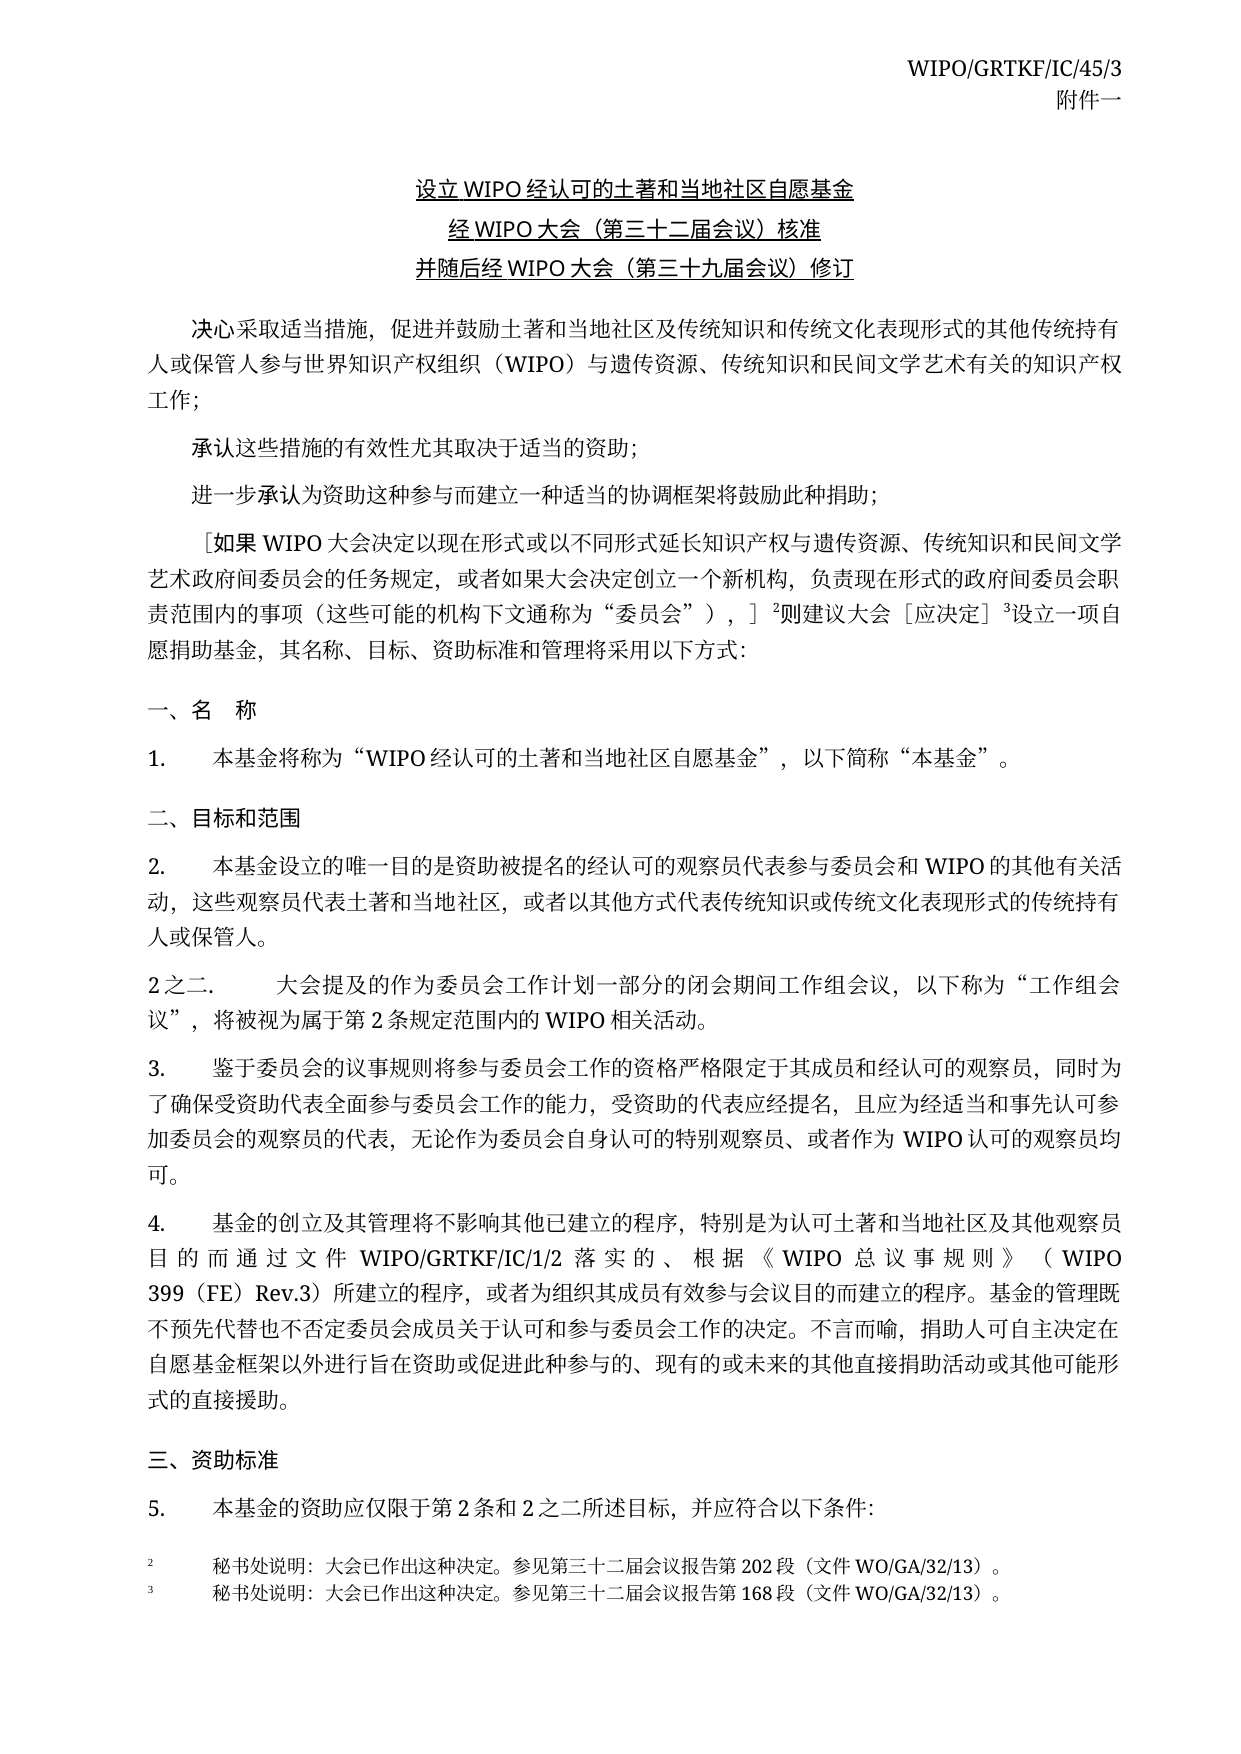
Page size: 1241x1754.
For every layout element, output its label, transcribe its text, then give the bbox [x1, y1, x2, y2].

text 决心采取适当措施，促进并鼓励土著和当地社区及传统知识和传统文化表现形式的其他传统持有人或保管人参与世界知识产权组织（WIPO）与遗传资源、传统知识和民间文学艺术有关的知识产权工‍作； [148, 308, 1122, 414]
text 一、名 称 [148, 689, 1122, 725]
text 1. 本基金将称为“WIPO经认可的土著和当地社区自愿基金”，以下简称“本基金”。 [148, 737, 1122, 773]
text 2. 本基金设立的唯一目的是资助被提名的经认可的观察员代表参与委员会和WIPO的其他有关活动，这些观察员代表土著和当地社区，或者以其他方式代表传统知识或传统文化表现形式的传统持有人或保管人。 [148, 846, 1122, 952]
text 二、目标和范围 [148, 798, 1122, 833]
text 三、资助标准 [148, 1439, 1122, 1475]
text 4. 基金的创立及其管理将不影响其他已建立的程序，特别是为认可土著和当地社区及其他观察员目的而通过文件WIPO/GRTKF/IC/1/2落实的、根据《WIPO总议事规则》（WIPO 399（FE）Rev.3）所建立的程序，或者为组织其成员有效参与会议目的而建立的程序。基金的管理既不预先代替也不否定委员会成员关于认可和参与委员会工作的决定。不言而喻，捐助人可自主决定在自愿基金框架以外进行旨在资助或促进此种参与的、现有的或未来的其他直接捐助活动或其他可能形式的直接援助。 [148, 1202, 1122, 1414]
text 承认这些措施的有效性尤其取决于适当的资助； [148, 427, 1122, 462]
text 进一步承认为资助这种参与而建立一种适当的协调框架将鼓励此种捐助； [148, 475, 1122, 510]
text 3. 鉴于委员会的议事规则将参与委员会工作的资格严格限定于其成员和经认可的观察员，同时为了确保受资助代表全面参与委员会工作的能力，受资助的代表应经提名，且应为经适当和事先认可参加委员会的观察员的代表，无论作为委员会自身认可的特别观察员、或者作为WIPO认可的观察员均可。 [148, 1048, 1122, 1189]
text 2之二. 大会提及的作为委员会工作计划一部分的闭会期间工作组会议，以下称为“工作组会议”，将被视为属于第2条规定范围内的WIPO相关活动。 [148, 964, 1122, 1035]
text 5. 本基金的资助应仅限于第2条和2之二所述目标，并应符合以下条件： [148, 1487, 1122, 1523]
text 设立WIPO经认可的土著和当地社区自愿基金 经WIPO大会（第三十二届会议）核准 并随后经WIPO大会（第三十九届会议）修订 [148, 164, 1122, 283]
text ［如果WIPO大会决定以现在形式或以不同形式延长知识产权与遗传资源、传统知识和民间文学艺术政府间委员会的任务规定，或者如果大会决定创立一个新机构，负责现在形式的政府间委员会职责范围内的事项（这些可能的机构下文通称为“委员会”），］则建议大会［应决定］设立一项自愿捐助基金，其名称、目标、资助标准和管理将采用以下方式： [148, 523, 1122, 664]
